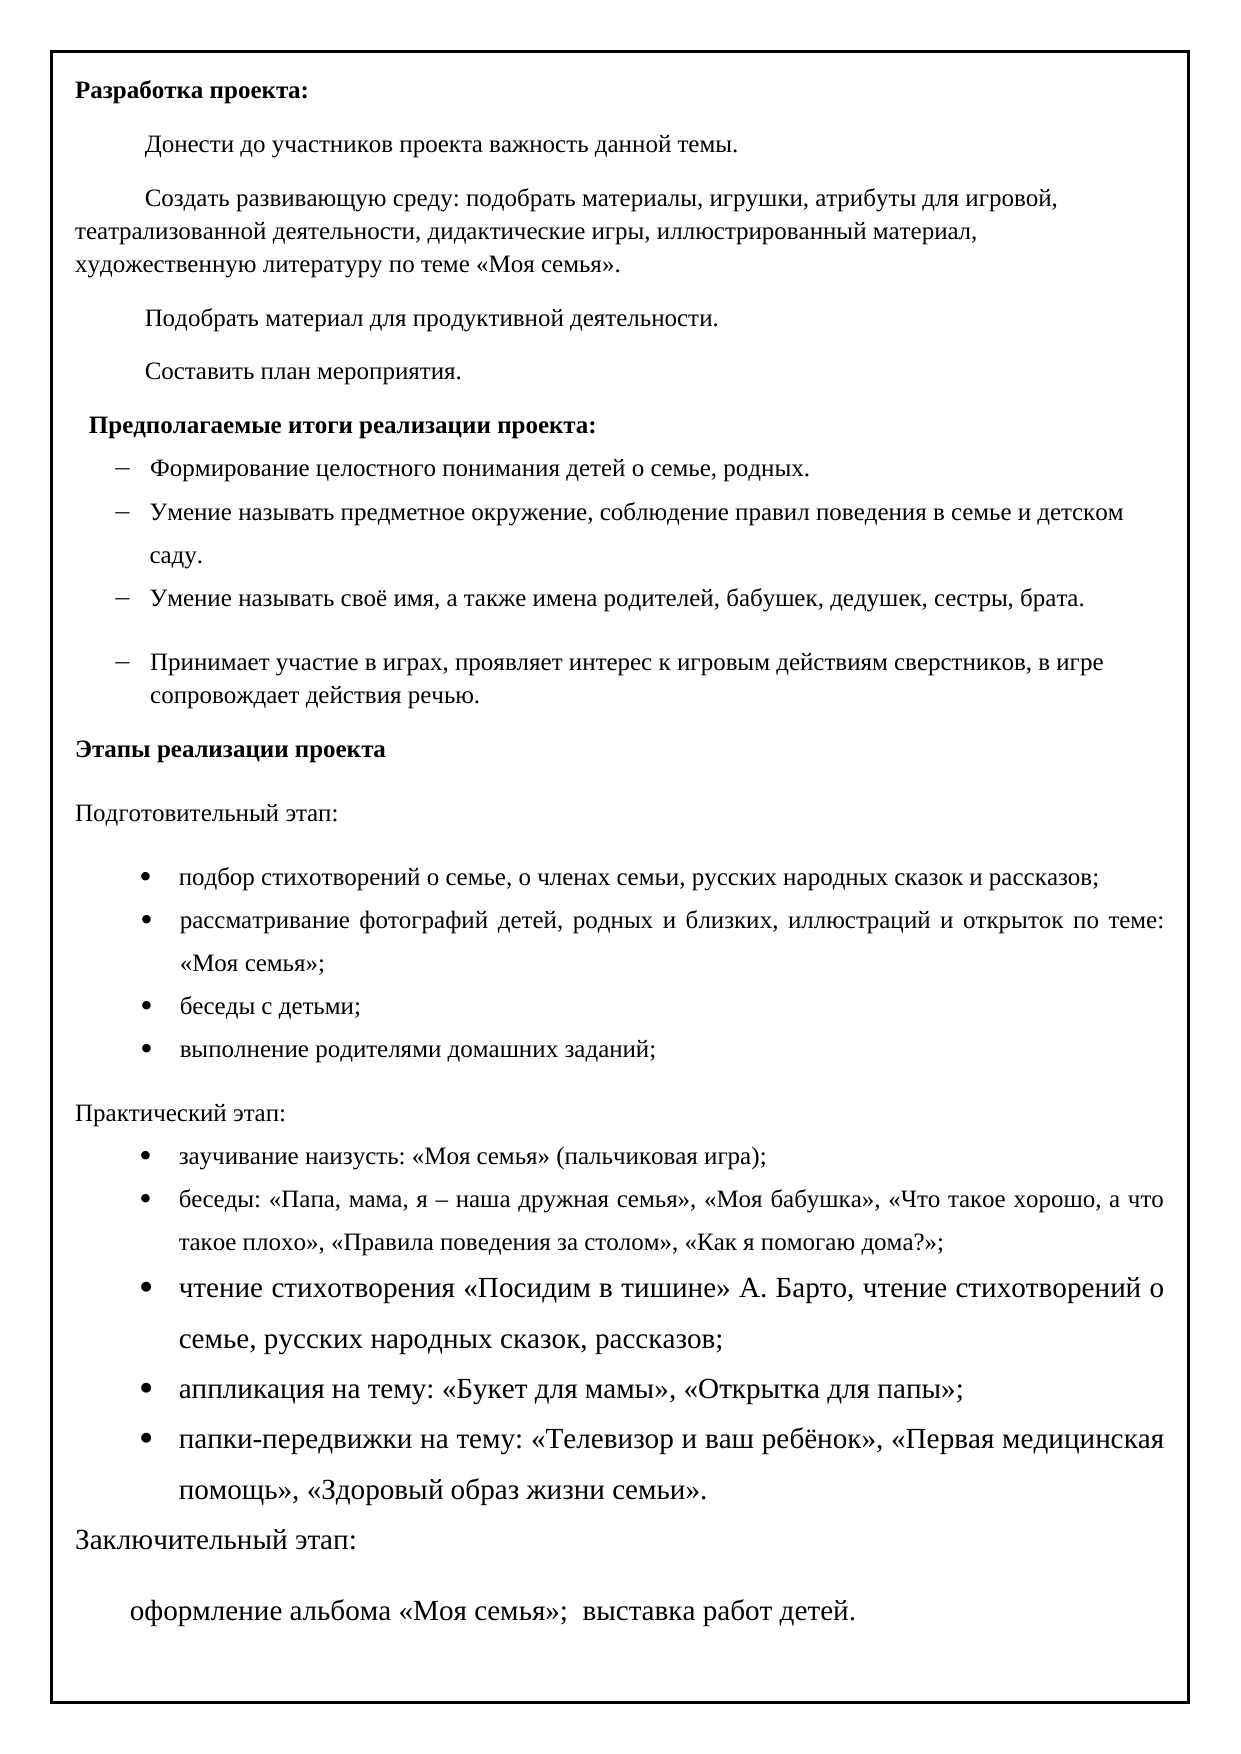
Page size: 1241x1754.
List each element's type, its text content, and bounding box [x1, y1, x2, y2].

list подбор стихотворений о семье, о членах семьи, русских народных сказок и рассказов; [141, 862, 1165, 890]
text  Создать развивающую среду: подобрать материалы, игрушки, атрибуты для игровой, театрализованной деятельности, дидактические игры, иллюстрированный материал, художественную литературу по теме «Моя семья». [75, 183, 1165, 277]
text Предполагаемые итоги реализации проекта: [89, 410, 1165, 439]
text  Подобрать материал для продуктивной деятельности. [75, 303, 1165, 331]
list Формирование целостного понимания детей о семье, родных. [112, 453, 1165, 482]
list беседы с детьми; [142, 991, 1165, 1020]
text  Составить план мероприятия. [75, 356, 1165, 385]
list Умение называть своё имя, а также имена родителей, бабушек, дедушек, сестры, брата. [112, 583, 1165, 612]
list заучивание наизусть: «Моя семья» (пальчиковая игра); [141, 1141, 1165, 1170]
list Практический этап: [75, 1098, 1165, 1127]
list рассматривание фотографий детей, родных и близких, иллюстраций и открыток по теме: «Моя семья»; [142, 905, 1165, 977]
list Заключительный этап: [75, 1522, 1165, 1556]
text оформление альбома «Моя семья»; выставка работ детей. [129, 1593, 1165, 1627]
text  Донести до участников проекта важность данной темы. [75, 129, 1165, 158]
text Разработка проекта: [75, 75, 1165, 104]
list выполнение родителями домашних заданий; [142, 1034, 1165, 1063]
list аппликация на тему: «Букет для мамы», «Открытка для папы»; [141, 1371, 1165, 1405]
list Умение называть предметное окружение, соблюдение правил поведения в семье и детском саду. [112, 497, 1165, 568]
text Подготовительный этап: [75, 798, 1165, 826]
list папки-передвижки на тему: «Телевизор и ваш ребёнок», «Первая медицинская помощь», «Здоровый образ жизни семьи». [141, 1422, 1165, 1506]
list беседы: «Папа, мама, я – наша дружная семья», «Моя бабушка», «Что такое хорошо, а что такое плохо», «Правила поведения за столом», «Как я помогаю дома?»; [141, 1184, 1165, 1256]
list Принимает участие в играх, проявляет интерес к игровым действиям сверстников, в игре сопровождает действия речью. [112, 647, 1165, 708]
list чтение стихотворения «Посидим в тишине» А. Барто, чтение стихотворений о семье, русских народных сказок, рассказов; [141, 1271, 1165, 1354]
text Этапы реализации проекта [75, 734, 1165, 762]
